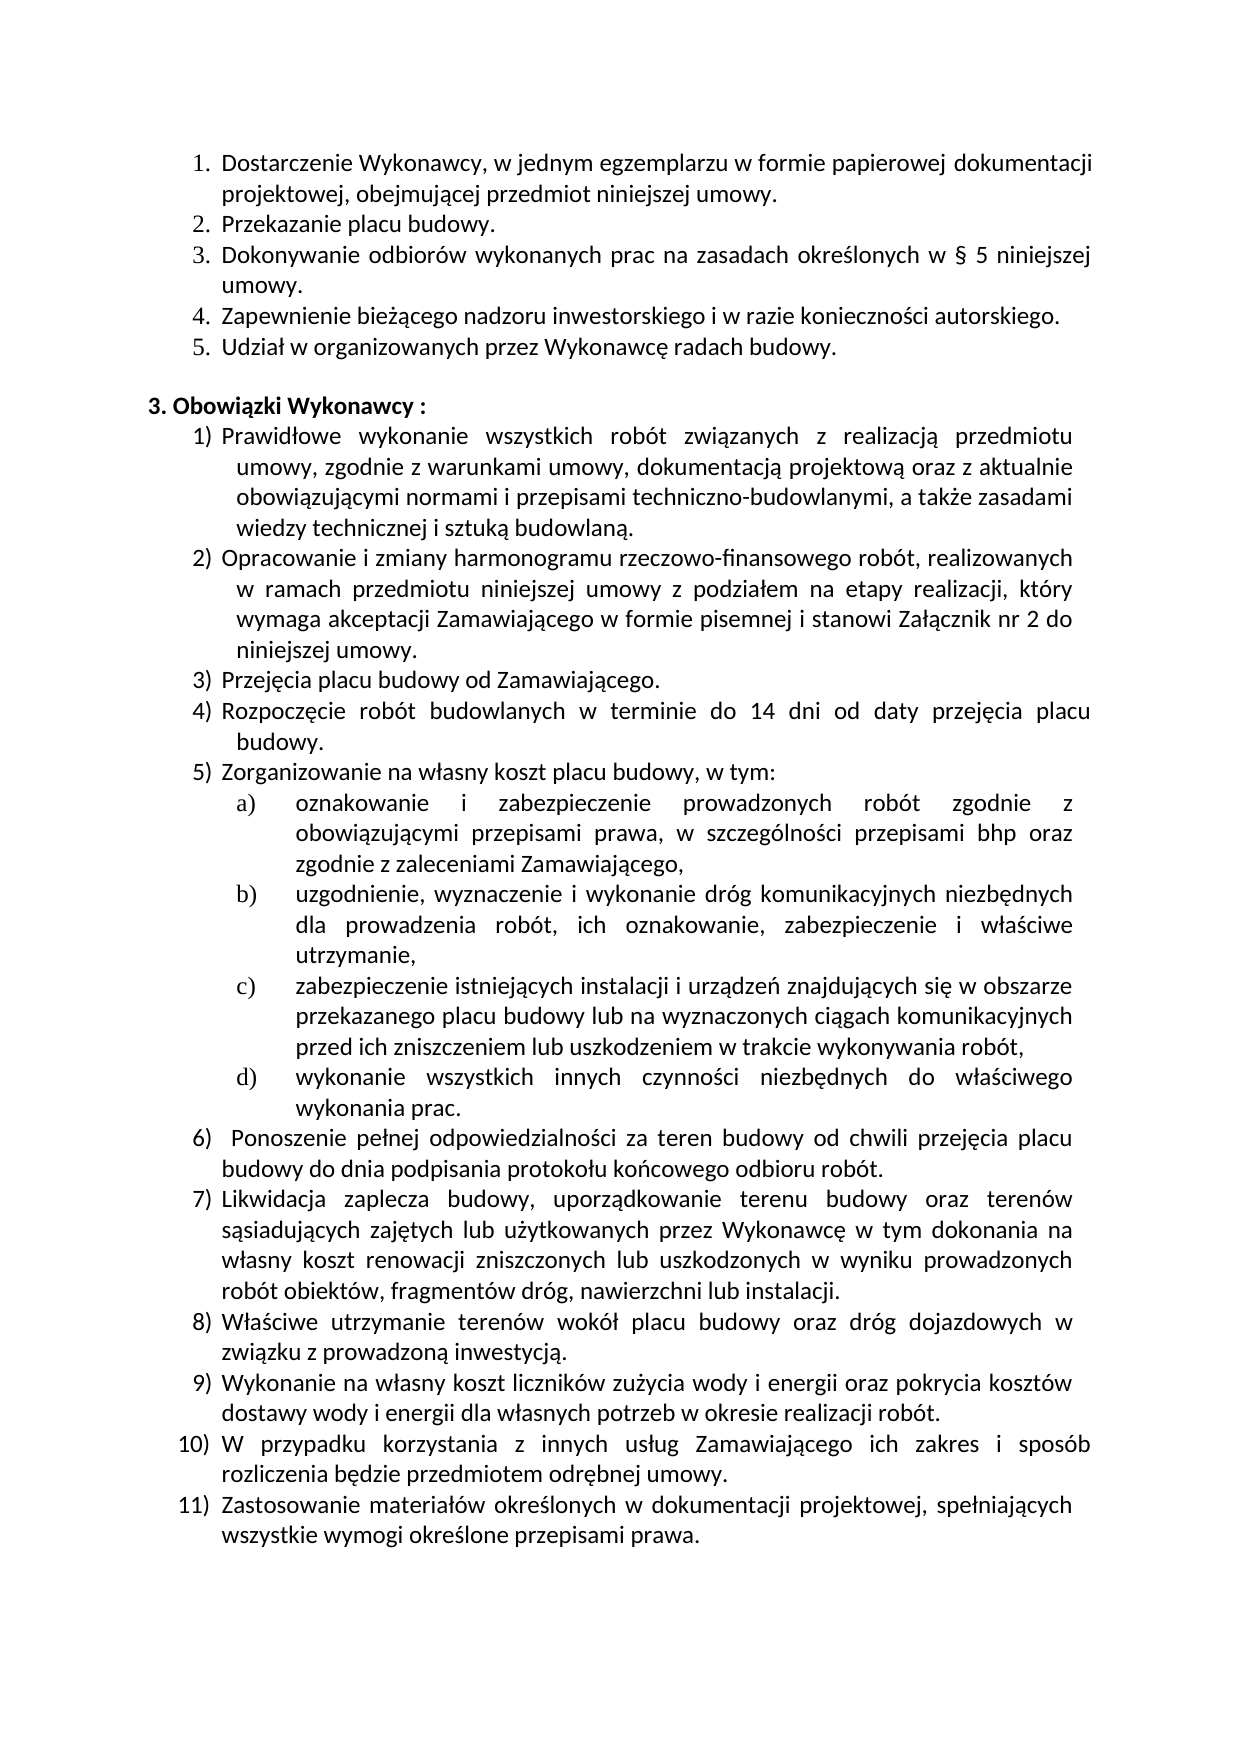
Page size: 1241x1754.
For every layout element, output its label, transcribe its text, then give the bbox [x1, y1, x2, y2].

list uzgodnienie, wyznaczenie i wykonanie dróg komunikacyjnych niezbędnych dla prowadzenia robót, ich oznakowanie, zabezpieczenie i właściwe utrzymanie, [236, 878, 1074, 970]
list oznakowanie i zabezpieczenie prowadzonych robót zgodnie z obowiązującymi przepisami prawa, w szczególności przepisami bhp oraz zgodnie z zaleceniami Zamawiającego, [236, 787, 1074, 878]
text 3. Obowiązki Wykonawcy : [148, 390, 1093, 421]
list Dokonywanie odbiorów wykonanych prac na zasadach określonych w § 5 niniejszej umowy. [192, 239, 1093, 300]
list Ponoszenie pełnej odpowiedzialności za teren budowy od chwili przejęcia placu budowy do dnia podpisania protokołu końcowego odbioru robót. [192, 1122, 1074, 1183]
list Dostarczenie Wykonawcy, w jednym egzemplarzu w formie papierowej dokumentacji projektowej, obejmującej przedmiot niniejszej umowy. [192, 148, 1093, 209]
list Zapewnienie bieżącego nadzoru inwestorskiego i w razie konieczności autorskiego. [192, 300, 1093, 331]
list Udział w organizowanych przez Wykonawcę radach budowy. [192, 331, 1093, 361]
list Likwidacja zaplecza budowy, uporządkowanie terenu budowy oraz terenów sąsiadujących zajętych lub użytkowanych przez Wykonawcę w tym dokonania na własny koszt renowacji zniszczonych lub uszkodzonych w wyniku prowadzonych robót obiektów, fragmentów dróg, nawierzchni lub instalacji. [192, 1183, 1074, 1306]
list Wykonanie na własny koszt liczników zużycia wody i energii oraz pokrycia kosztów dostawy wody i energii dla własnych potrzeb w okresie realizacji robót. [192, 1367, 1074, 1428]
list Prawidłowe wykonanie wszystkich robót związanych z realizacją przedmiotu umowy, zgodnie z warunkami umowy, dokumentacją projektową oraz z aktualnie obowiązującymi normami i przepisami techniczno-budowlanymi, a także zasadami wiedzy technicznej i sztuką budowlaną. [192, 421, 1074, 543]
list Zorganizowanie na własny koszt placu budowy, w tym: [192, 756, 1074, 787]
list Zastosowanie materiałów określonych w dokumentacji projektowej, spełniających wszystkie wymogi określone przepisami prawa. [177, 1489, 1074, 1550]
list zabezpieczenie istniejących instalacji i urządzeń znajdujących się w obszarze przekazanego placu budowy lub na wyznaczonych ciągach komunikacyjnych przed ich zniszczeniem lub uszkodzeniem w trakcie wykonywania robót, [236, 970, 1074, 1061]
list Opracowanie i zmiany harmonogramu rzeczowo-finansowego robót, realizowanych w ramach przedmiotu niniejszej umowy z podziałem na etapy realizacji, który wymaga akceptacji Zamawiającego w formie pisemnej i stanowi Załącznik nr 2 do niniejszej umowy. [192, 543, 1074, 665]
list Rozpoczęcie robót budowlanych w terminie do 14 dni od daty przejęcia placu budowy. [192, 695, 1093, 756]
list Właściwe utrzymanie terenów wokół placu budowy oraz dróg dojazdowych w związku z prowadzoną inwestycją. [192, 1306, 1074, 1367]
list Przejęcia placu budowy od Zamawiającego. [192, 665, 1093, 695]
list W przypadku korzystania z innych usług Zamawiającego ich zakres i sposób rozliczenia będzie przedmiotem odrębnej umowy. [177, 1428, 1092, 1489]
list wykonanie wszystkich innych czynności niezbędnych do właściwego wykonania prac. [236, 1061, 1074, 1122]
list Przekazanie placu budowy. [192, 209, 1093, 239]
